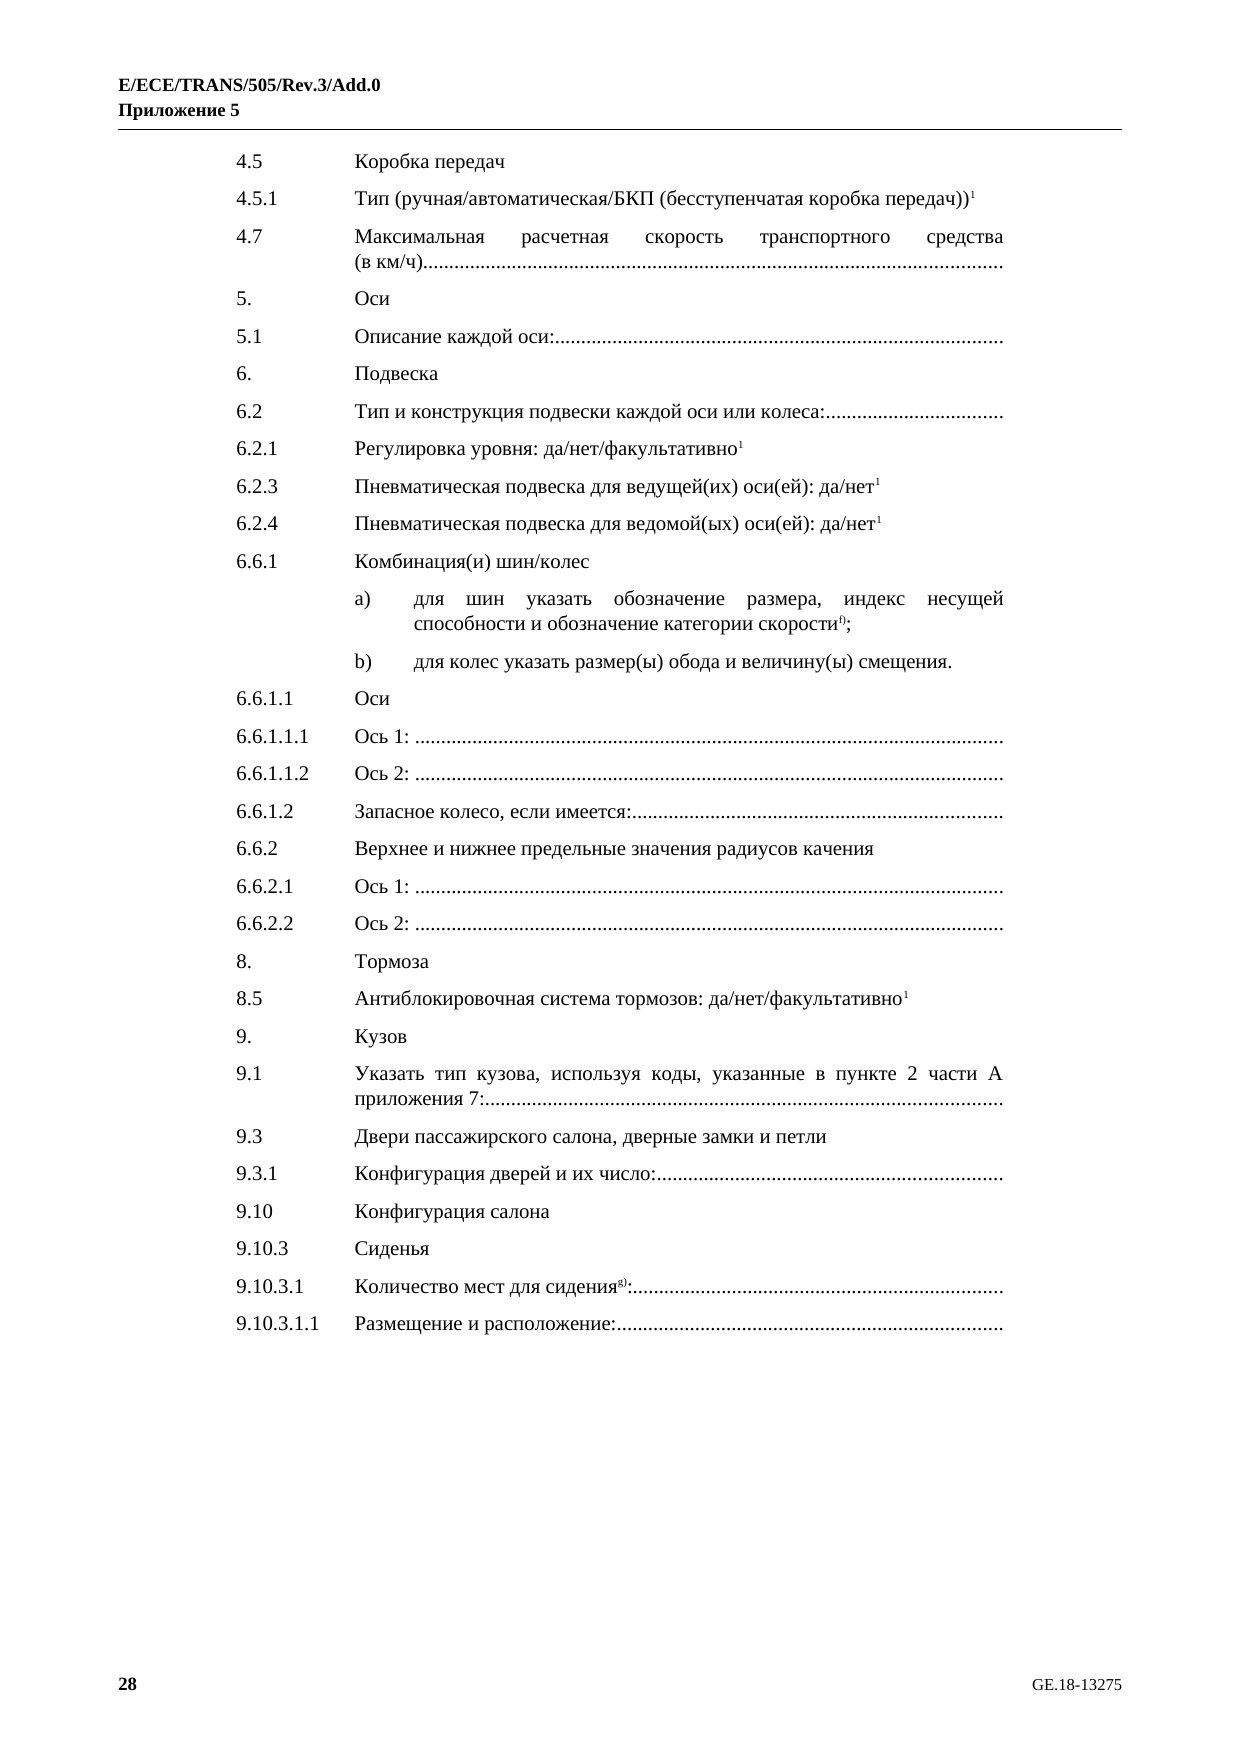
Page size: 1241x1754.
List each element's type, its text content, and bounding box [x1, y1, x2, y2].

text 6.6.2.2 Ось 2: [236, 910, 1004, 935]
text 6.6.1 Комбинация(и) шин/колес [236, 548, 1004, 573]
text 6.6.1.1 Оси [236, 685, 1004, 710]
text 6.6.1.2 Запасное колесо, если имеется: [236, 798, 1004, 823]
text 4.5 Коробка передач [236, 148, 1004, 173]
text 5. Оси [236, 285, 1004, 310]
text 6.2.1 Регулировка уровня: да/нет/факультативно1 [236, 435, 1004, 460]
text 9. Кузов [236, 1023, 1004, 1048]
text a) для шин указать обозначение размера, индекс несущей способности и обозначение категории скоростиf); [236, 585, 1004, 635]
text 6.6.2.1 Ось 1: [236, 873, 1004, 898]
text 9.1 Указать тип кузова, используя коды, указанные в пункте 2 части A приложения 7: [236, 1060, 1004, 1110]
text 8.5 Антиблокировочная система тормозов: да/нет/факультативно1 [236, 985, 1004, 1010]
text 6. Подвеска [236, 360, 1004, 385]
text 9.3.1 Конфигурация дверей и их число: [236, 1160, 1004, 1185]
text 4.5.1 Тип (ручная/автоматическая/БКП (бесступенчатая коробка передач))1 [236, 185, 1004, 210]
text 6.2.3 Пневматическая подвеска для ведущей(их) оси(ей): да/нет1 [236, 473, 1004, 498]
text 9.10.3 Сиденья [236, 1235, 1004, 1260]
text 9.10.3.1 Количество мест для сиденияg): [236, 1273, 1004, 1298]
text 6.6.1.1.1 Ось 1: [236, 723, 1004, 748]
text b) для колес указать размер(ы) обода и величину(ы) смещения. [236, 648, 1004, 673]
text 9.3 Двери пассажирского салона, дверные замки и петли [236, 1123, 1004, 1148]
text 4.7 Максимальная расчетная скорость транспортного средства (в км/ч) [236, 223, 1004, 273]
text 6.6.2 Верхнее и нижнее предельные значения радиусов качения [236, 835, 1004, 860]
text 9.10.3.1.1 Размещение и расположение: [236, 1310, 1004, 1335]
text 8. Тормоза [236, 948, 1004, 973]
text 6.2.4 Пневматическая подвеска для ведомой(ых) оси(ей): да/нет1 [236, 510, 1004, 535]
text 5.1 Описание каждой оси: [236, 323, 1004, 348]
text 9.10 Конфигурация салона [236, 1198, 1004, 1223]
text 6.2 Тип и конструкция подвески каждой оси или колеса: [236, 398, 1004, 423]
text 6.6.1.1.2 Ось 2: [236, 760, 1004, 785]
